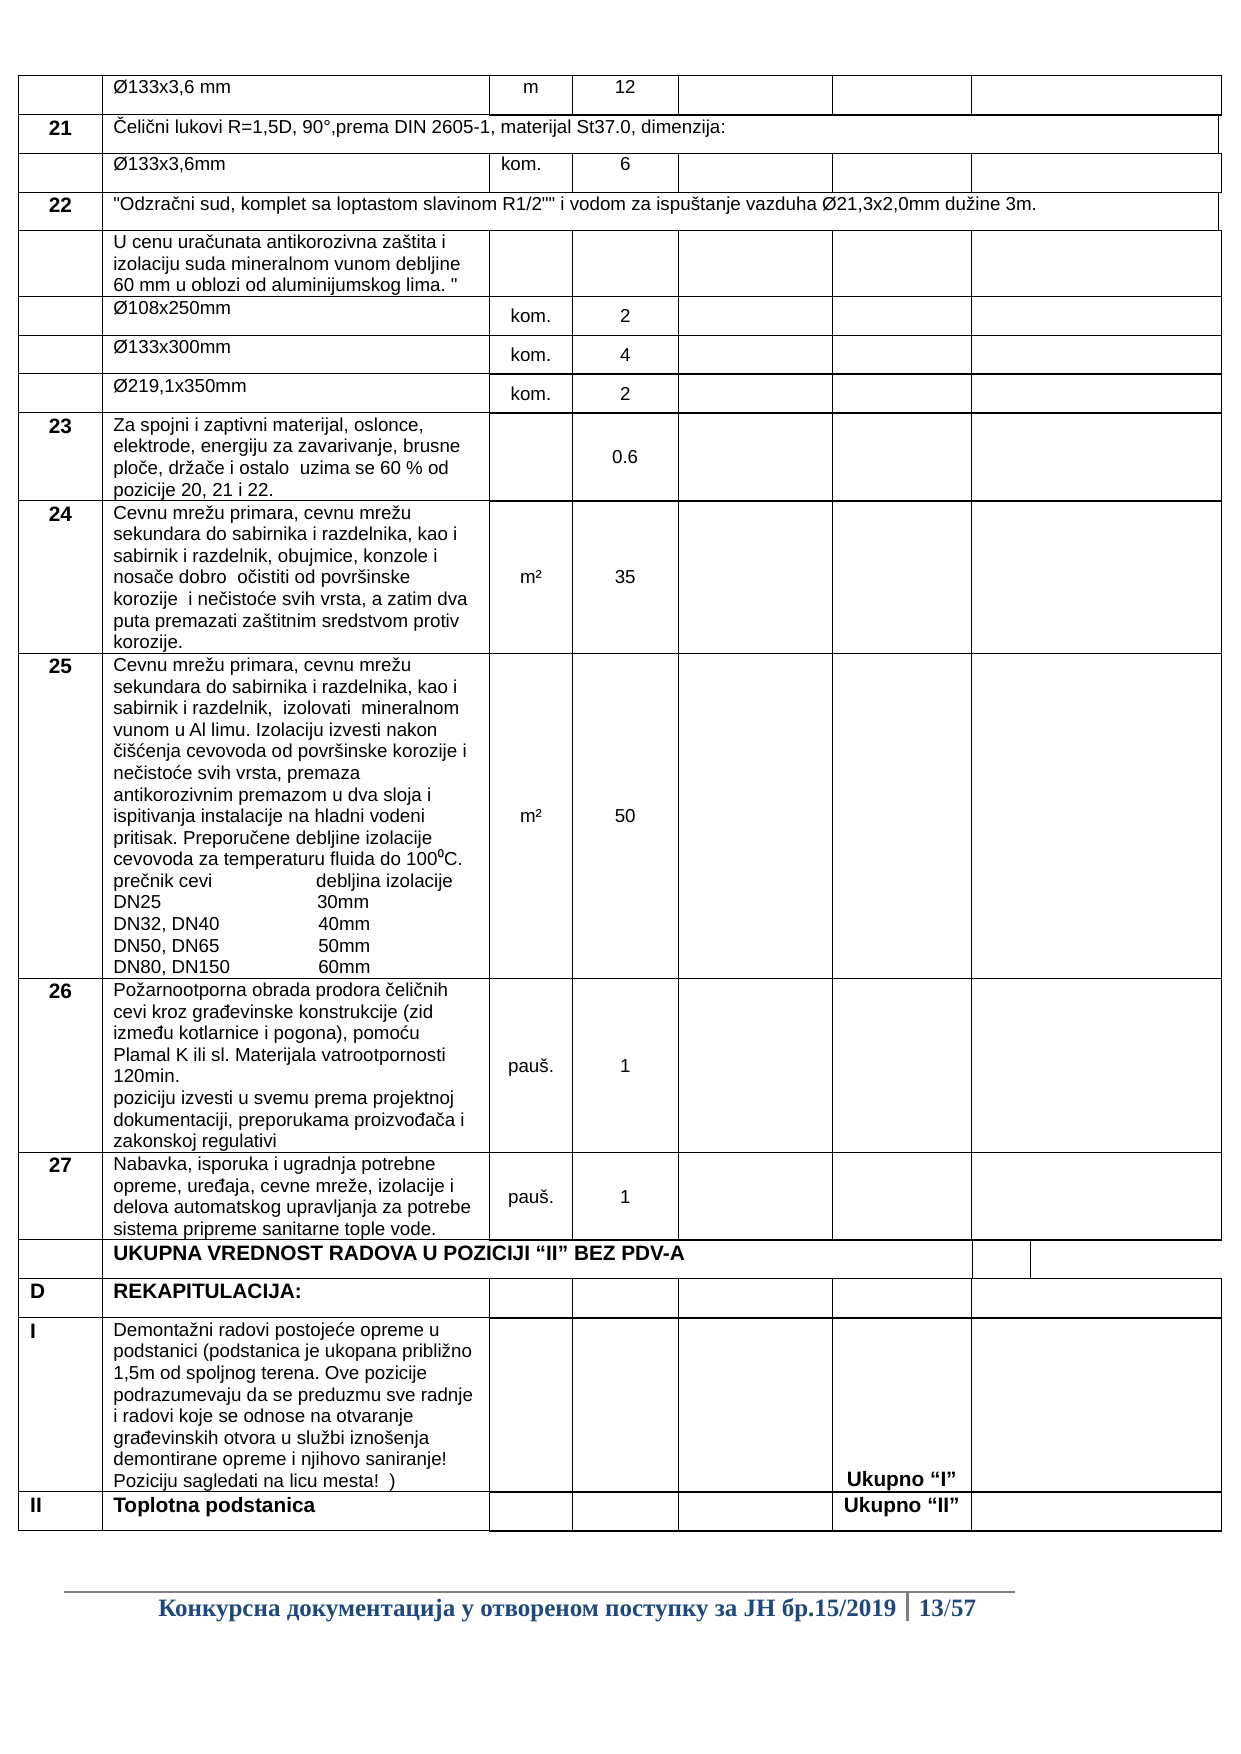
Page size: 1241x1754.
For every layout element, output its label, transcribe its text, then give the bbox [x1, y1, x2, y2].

table_cell [679, 1153, 832, 1239]
table_cell 24 [19, 501, 102, 652]
table_cell m [490, 76, 572, 114]
table_cell kom. [490, 375, 572, 412]
table_cell [679, 1493, 832, 1530]
table_cell [972, 76, 1221, 114]
table_cell [833, 76, 971, 114]
table_cell [972, 1493, 1221, 1530]
table_cell [833, 231, 971, 296]
table_cell 2 [573, 375, 678, 412]
table_cell [679, 231, 832, 296]
table_cell 4 [573, 336, 678, 373]
table_cell [19, 336, 102, 373]
table_cell [833, 979, 971, 1152]
table_cell 6 [573, 154, 678, 192]
table_cell 26 [19, 979, 102, 1152]
table_cell kom. [490, 336, 572, 373]
table_cell [833, 414, 971, 500]
table_cell REKAPITULACIJA: [103, 1279, 489, 1317]
table_cell [19, 154, 102, 192]
table_cell Ø133x300mm [103, 336, 489, 373]
table_cell [490, 1493, 572, 1530]
table_cell 27 [19, 1153, 102, 1239]
table_cell 25 [19, 654, 102, 977]
table_cell Ukupno “I” [833, 1319, 971, 1491]
table_cell [573, 231, 678, 296]
table_cell [833, 154, 971, 192]
table_cell kom. [490, 154, 572, 192]
table_cell [972, 654, 1221, 977]
table_cell [679, 1279, 832, 1317]
table_cell kom. [490, 297, 572, 334]
table_cell [972, 154, 1221, 192]
table_cell 12 [573, 76, 678, 114]
table_cell [573, 1493, 678, 1530]
table_cell [972, 231, 1221, 296]
table_cell "Odzračni sud, komplet sa loptastom slavinom R1/2"" i vodom za ispuštanje vazduha Ø21,3x2,0mm dužine 3m. [103, 193, 1218, 230]
table_cell [833, 297, 971, 334]
table_cell [972, 414, 1221, 500]
table_cell [833, 336, 971, 373]
table_cell [833, 375, 971, 412]
table_cell Nabavka, isporuka i ugradnja potrebne opreme, uređaja, cevne mreže, izolacije i delova automatskog upravljanja za potrebe sistema pripreme sanitarne tople vode. [103, 1153, 489, 1239]
table_cell [833, 502, 971, 652]
table_cell [833, 654, 971, 977]
table_cell 35 [573, 502, 678, 652]
table_cell [972, 502, 1221, 652]
table_cell [490, 414, 572, 500]
table_cell Ø133x3,6 mm [103, 76, 489, 114]
table_cell Demontažni radovi postojeće opreme u podstanici (podstanica je ukopana približno 1,5m od spoljnog terena. Ove pozicije podrazumevaju da se preduzmu sve radnje i radovi koje se odnose na otvaranje građevinskih otvora u službi iznošenja demontirane opreme i njihovo saniranje! Poziciju sagledati na licu mesta! ) [103, 1318, 489, 1491]
table_cell Ø219,1x350mm [103, 374, 489, 412]
table_cell 22 [19, 193, 102, 230]
table_cell [679, 76, 832, 114]
table_cell [19, 1240, 102, 1278]
table_cell [679, 1319, 832, 1491]
table_cell [679, 654, 832, 977]
table_cell [679, 297, 832, 334]
table_cell [833, 1279, 971, 1317]
table_cell [19, 374, 102, 412]
table_cell 0.6 [573, 414, 678, 500]
table_cell [679, 154, 832, 192]
table_cell [19, 297, 102, 334]
table_cell 21 [19, 115, 102, 153]
table_cell Ukupno “II” [833, 1493, 971, 1530]
table_cell pauš. [490, 979, 572, 1152]
table_cell [573, 1279, 678, 1317]
table_cell [573, 1319, 678, 1491]
table_cell 1 [573, 979, 678, 1152]
table_cell 1 [573, 1153, 678, 1239]
table_cell Požarnootporna obrada prodora čeličnih cevi kroz građevinske konstrukcije (zid između kotlarnice i pogona), pomoću Plamal K ili sl. Materijala vatrootpornosti 120min. poziciju izvesti u svemu prema projektnoj dokumentaciji, preporukama proizvođača i zakonskoj regulativi [103, 979, 489, 1152]
table_cell II [19, 1492, 102, 1530]
table_cell 50 [573, 654, 678, 977]
table_cell [19, 76, 102, 114]
table_cell D [19, 1279, 102, 1317]
table_cell [972, 979, 1221, 1152]
table_cell [679, 336, 832, 373]
table_cell [972, 1279, 1221, 1317]
table_cell [19, 231, 102, 296]
table_cell Ø133x3,6mm [103, 154, 489, 192]
table_cell m² [490, 654, 572, 977]
table_cell [679, 375, 832, 412]
table_cell Cevnu mrežu primara, cevnu mrežu sekundara do sabirnika i razdelnika, kao i sabirnik i razdelnik, obujmice, konzole i nosače dobro očistiti od površinske korozije i nečistoće svih vrsta, a zatim dva puta premazati zaštitnim sredstvom protiv korozije. [103, 501, 489, 652]
table_cell Toplotna podstanica [103, 1492, 489, 1530]
table_cell [972, 1153, 1221, 1239]
table_cell [972, 297, 1221, 334]
table_cell [490, 1319, 572, 1491]
table_cell Cevnu mrežu primara, cevnu mrežu sekundara do sabirnika i razdelnika, kao i sabirnik i razdelnik, izolovati mineralnom vunom u Al limu. Izolaciju izvesti nakon čišćenja cevovoda od površinske korozije i nečistoće svih vrsta, premaza antikorozivnim premazom u dva sloja i ispitivanja instalacije na hladni vodeni pritisak. Preporučene debljine izolacije cevovoda za temperaturu fluida do 100⁰C. prečnik cevi debljina izolacije DN25 30mm DN32, DN40 40mm DN50, DN65 50mm DN80, DN150 60mm [103, 654, 489, 977]
table_cell U cenu uračunata antikorozivna zaštita i izolaciju suda mineralnom vunom debljine 60 mm u oblozi od aluminijumskog lima. " [103, 231, 489, 296]
table_cell [679, 502, 832, 652]
table_cell pauš. [490, 1153, 572, 1239]
table_cell 23 [19, 413, 102, 500]
table_cell 2 [573, 297, 678, 334]
table_cell [972, 1319, 1221, 1491]
table_cell UKUPNA VREDNOST RADOVA U POZICIJI “II” BEZ PDV-A [103, 1240, 972, 1278]
table_cell [490, 231, 572, 296]
table_cell [973, 1241, 1030, 1278]
table_cell Ø108x250mm [103, 297, 489, 334]
table_cell [679, 414, 832, 500]
table_cell [490, 1279, 572, 1317]
table_cell [833, 1153, 971, 1239]
table_cell [972, 375, 1221, 412]
table_cell [679, 979, 832, 1152]
table_cell I [19, 1318, 102, 1491]
table_cell [972, 336, 1221, 373]
table_cell Čelični lukovi R=1,5D, 90°,prema DIN 2605-1, materijal St37.0, dimenzija: [103, 115, 1218, 153]
table_cell m² [490, 502, 572, 652]
table_cell Za spojni i zaptivni materijal, oslonce, elektrode, energiju za zavarivanje, brusne ploče, držače i ostalo uzima se 60 % od pozicije 20, 21 i 22. [103, 413, 489, 500]
